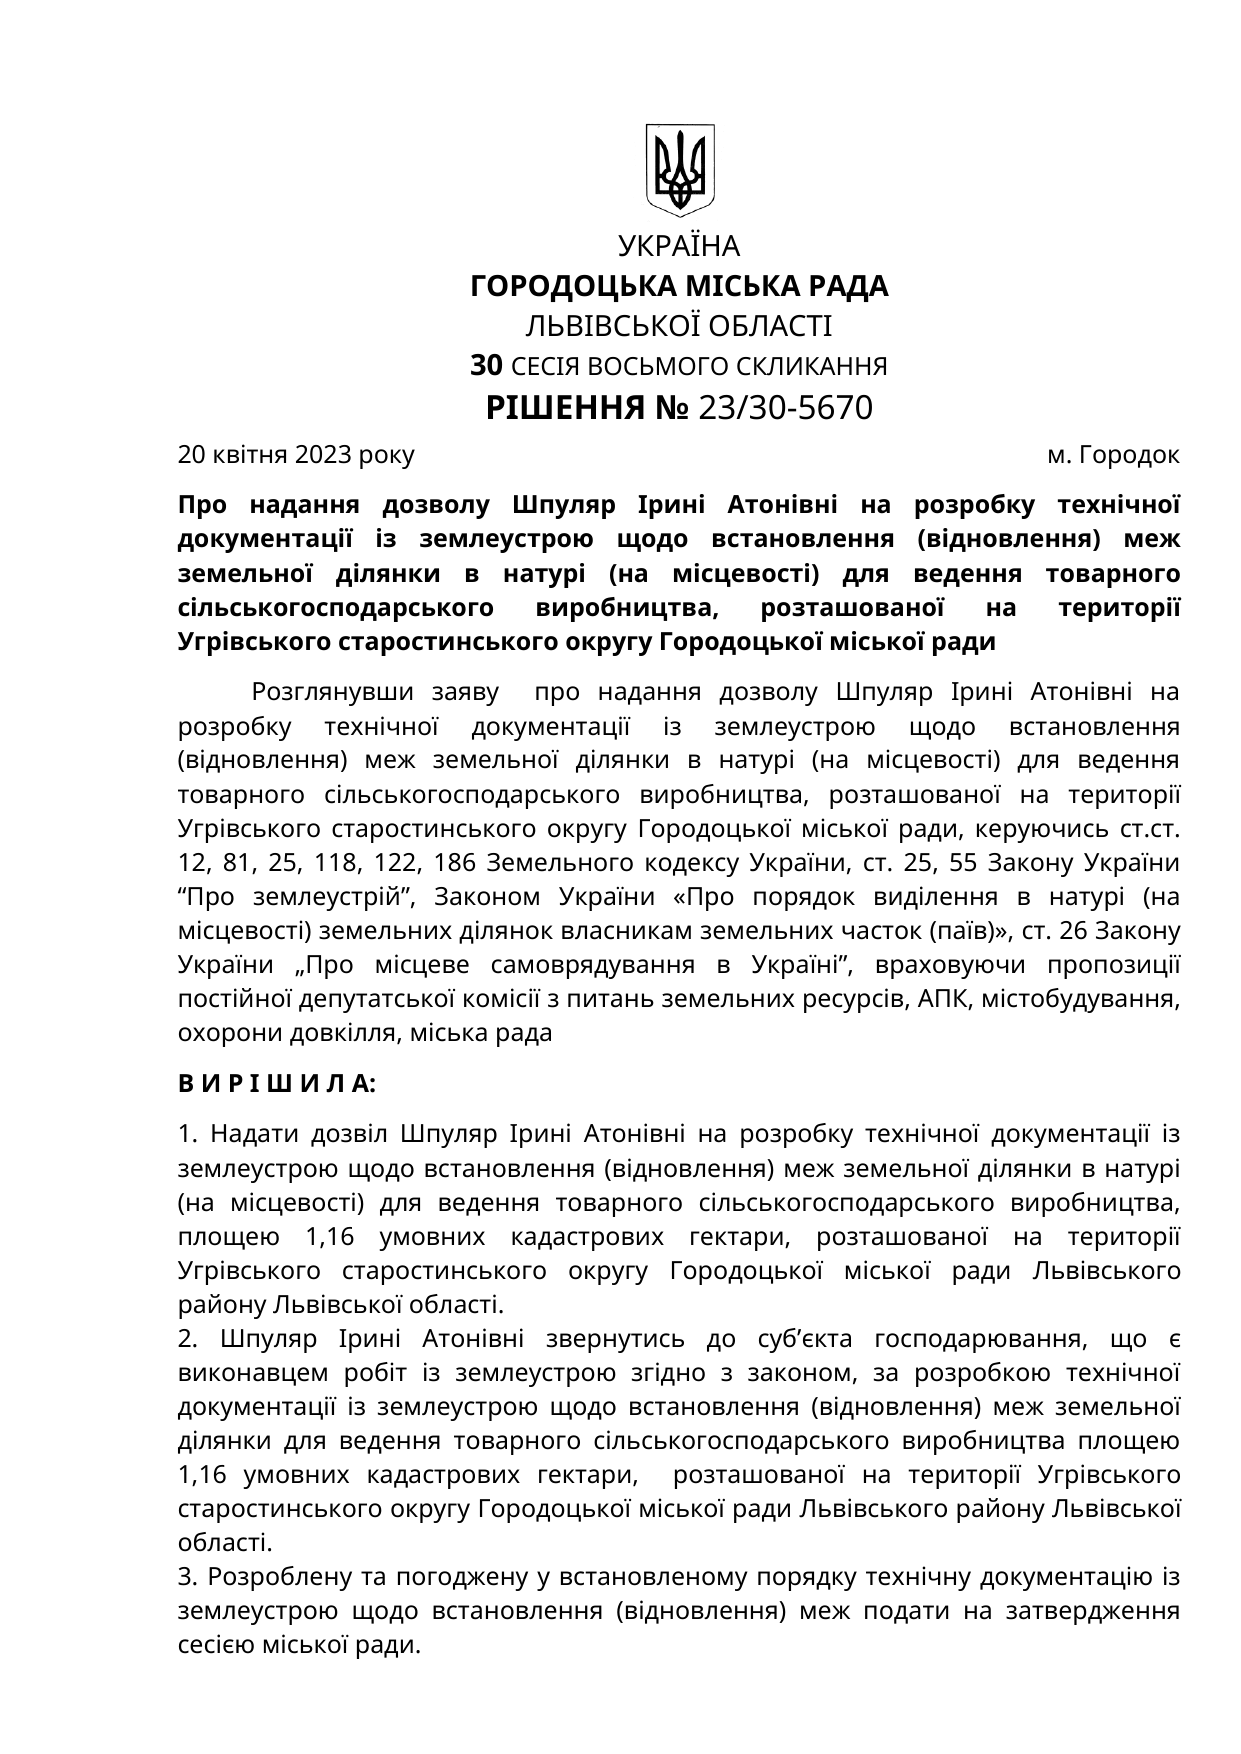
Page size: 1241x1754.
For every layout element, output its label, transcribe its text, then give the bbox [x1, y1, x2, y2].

text РІШЕННЯ № 23/30-5670 [177, 384, 1181, 429]
text ЛЬВІВСЬКОЇ ОБЛАСТІ [177, 305, 1181, 344]
text УКРАЇНА [177, 225, 1181, 265]
text Про надання дозволу Шпуляр Ірині Атонівні на розробку технічної документації із землеустрою щодо встановлення (відновлення) меж земельної ділянки в натурі (на місцевості) для ведення товарного сільськогосподарського виробництва, розташованої на території Угрівського старостинського округу Городоцької міської ради [177, 487, 1182, 657]
picture [633, 118, 726, 222]
text ГОРОДОЦЬКА МІСЬКА РАДА [177, 265, 1181, 305]
text Розглянувши заяву про надання дозволу Шпуляр Ірині Атонівні на розробку технічної документації із землеустрою щодо встановлення (відновлення) меж земельної ділянки в натурі (на місцевості) для ведення товарного сільськогосподарського виробництва, розташованої на території Угрівського старостинського округу Городоцької міської ради, керуючись ст.ст. 12, 81, 25, 118, 122, 186 Земельного кодексу України, ст. 25, 55 Закону України “Про землеустрій”, Законом України «Про порядок виділення в натурі (на місцевості) земельних ділянок власникам земельних часток (паїв)», ст. 26 Закону України „Про місцеве самоврядування в Україні”, враховуючи пропозиції постійної депутатської комісії з питань земельних ресурсів, АПК, містобудування, охорони довкілля, міська рада [177, 674, 1182, 1049]
text 30 сесія восьмого скликання [177, 344, 1181, 384]
text 1. Надати дозвіл Шпуляр Ірині Атонівні на розробку технічної документації із землеустрою щодо встановлення (відновлення) меж земельної ділянки в натурі (на місцевості) для ведення товарного сільськогосподарського виробництва, площею 1,16 умовних кадастрових гектари, розташованої на території Угрівського старостинського округу Городоцької міської ради Львівського району Львівської області. [177, 1116, 1182, 1321]
text 3. Розроблену та погоджену у встановленому порядку технічну документацію із землеустрою щодо встановлення (відновлення) меж подати на затвердження сесією міської ради. [177, 1559, 1182, 1661]
text 2. Шпуляр Ірині Атонівні звернутись до суб’єкта господарювання, що є виконавцем робіт із землеустрою згідно з законом, за розробкою технічної документації із землеустрою щодо встановлення (відновлення) меж земельної ділянки для ведення товарного сільськогосподарського виробництва площею 1,16 умовних кадастрових гектари, розташованої на території Угрівського старостинського округу Городоцької міської ради Львівського району Львівської області. [177, 1321, 1182, 1559]
text В И Р І Ш И Л А: [177, 1065, 1182, 1099]
text 20 квітня 2023 року м. Городок [177, 436, 1181, 470]
